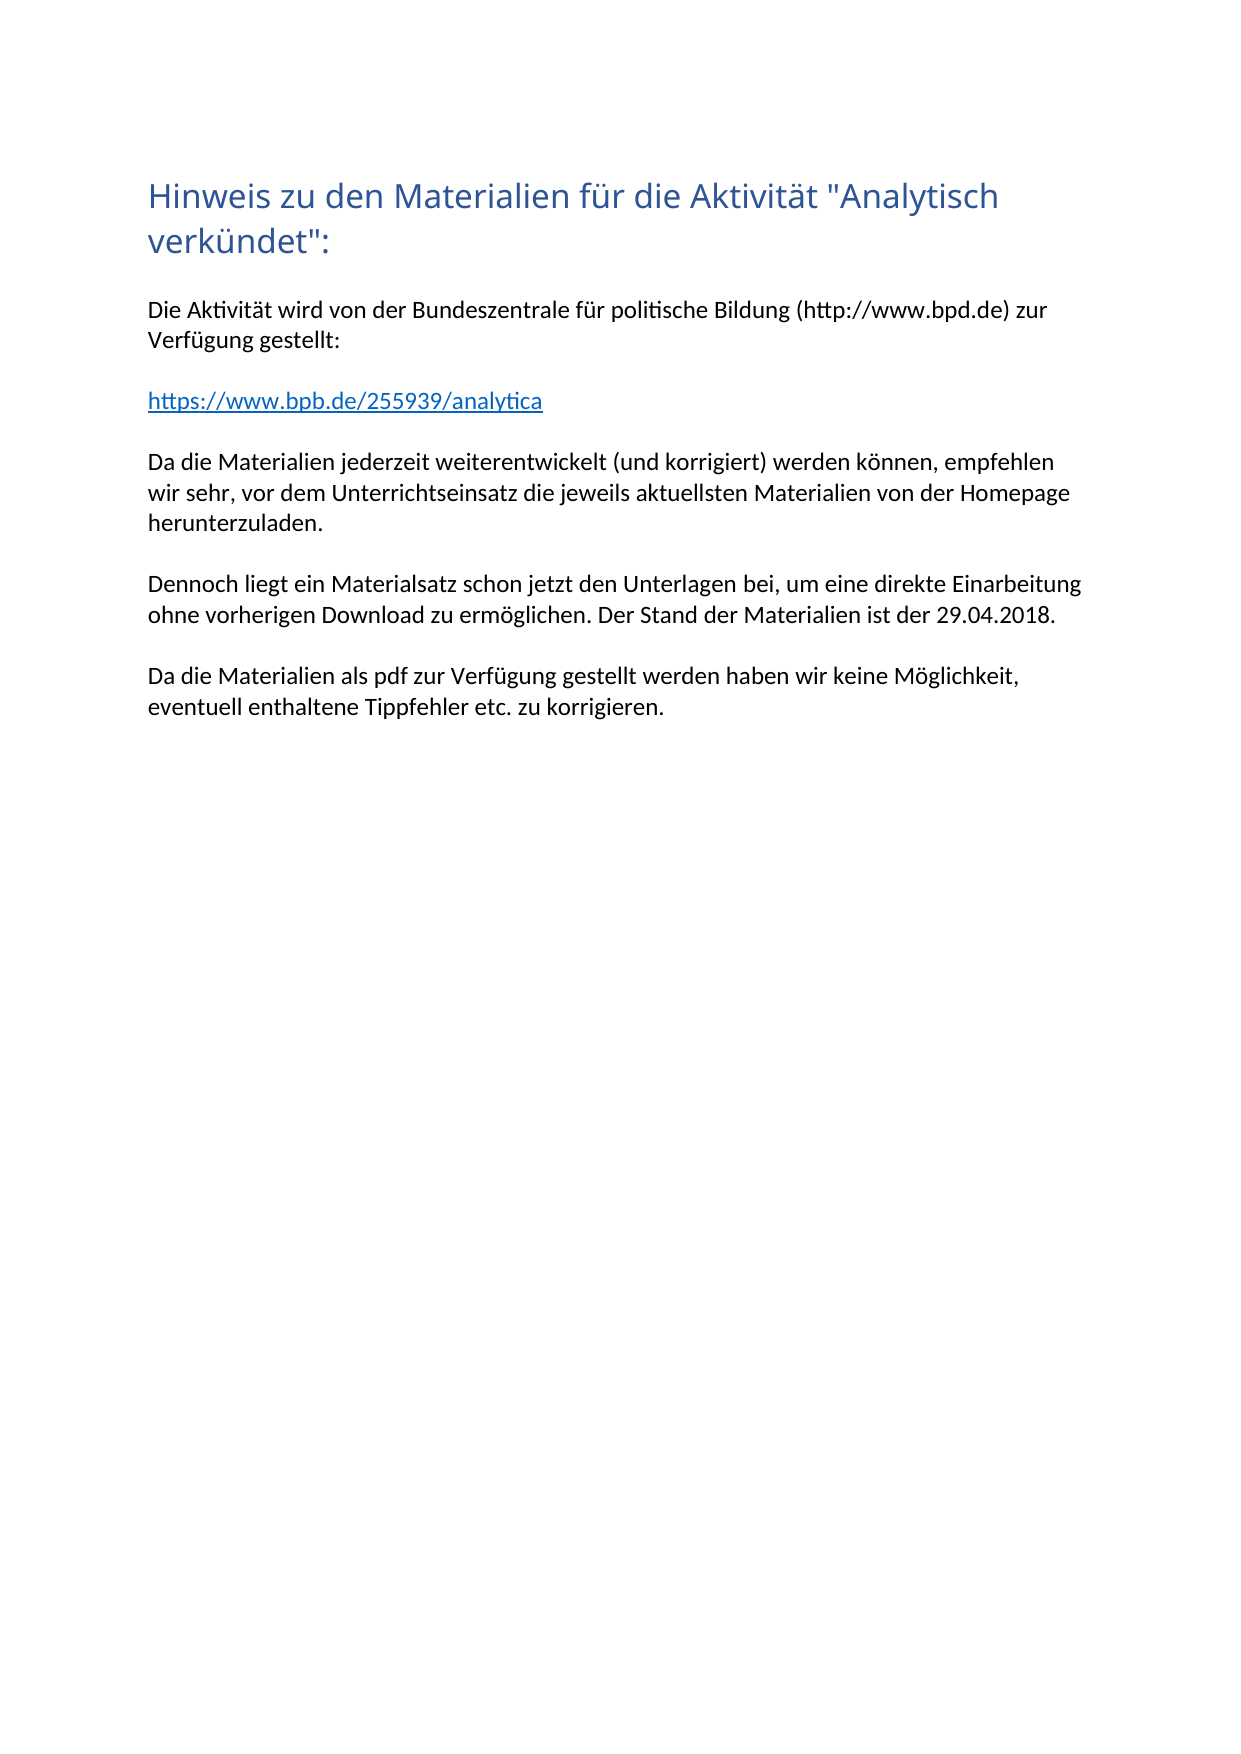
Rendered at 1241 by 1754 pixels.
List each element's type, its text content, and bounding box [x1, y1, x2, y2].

text Die Aktivität wird von der Bundeszentrale für politische Bildung (http://www.bpd.de) zur Verfügung gestellt: [148, 294, 1093, 355]
text https://www.bpb.de/255939/analytica [148, 386, 1093, 416]
text Da die Materialien jederzeit weiterentwickelt (und korrigiert) werden können, empfehlen wir sehr, vor dem Unterrichtseinsatz die jeweils aktuellsten Materialien von der Homepage herunterzuladen. [148, 447, 1093, 538]
text Da die Materialien als pdf zur Verfügung gestellt werden haben wir keine Möglichkeit, eventuell enthaltene Tippfehler etc. zu korrigieren. [148, 660, 1093, 721]
subtitle Hinweis zu den Materialien für die Aktivität "Analytisch verkündet": [148, 173, 1093, 263]
text Dennoch liegt ein Materialsatz schon jetzt den Unterlagen bei, um eine direkte Einarbeitung ohne vorherigen Download zu ermöglichen. Der Stand der Materialien ist der 29.04.2018. [148, 569, 1093, 630]
